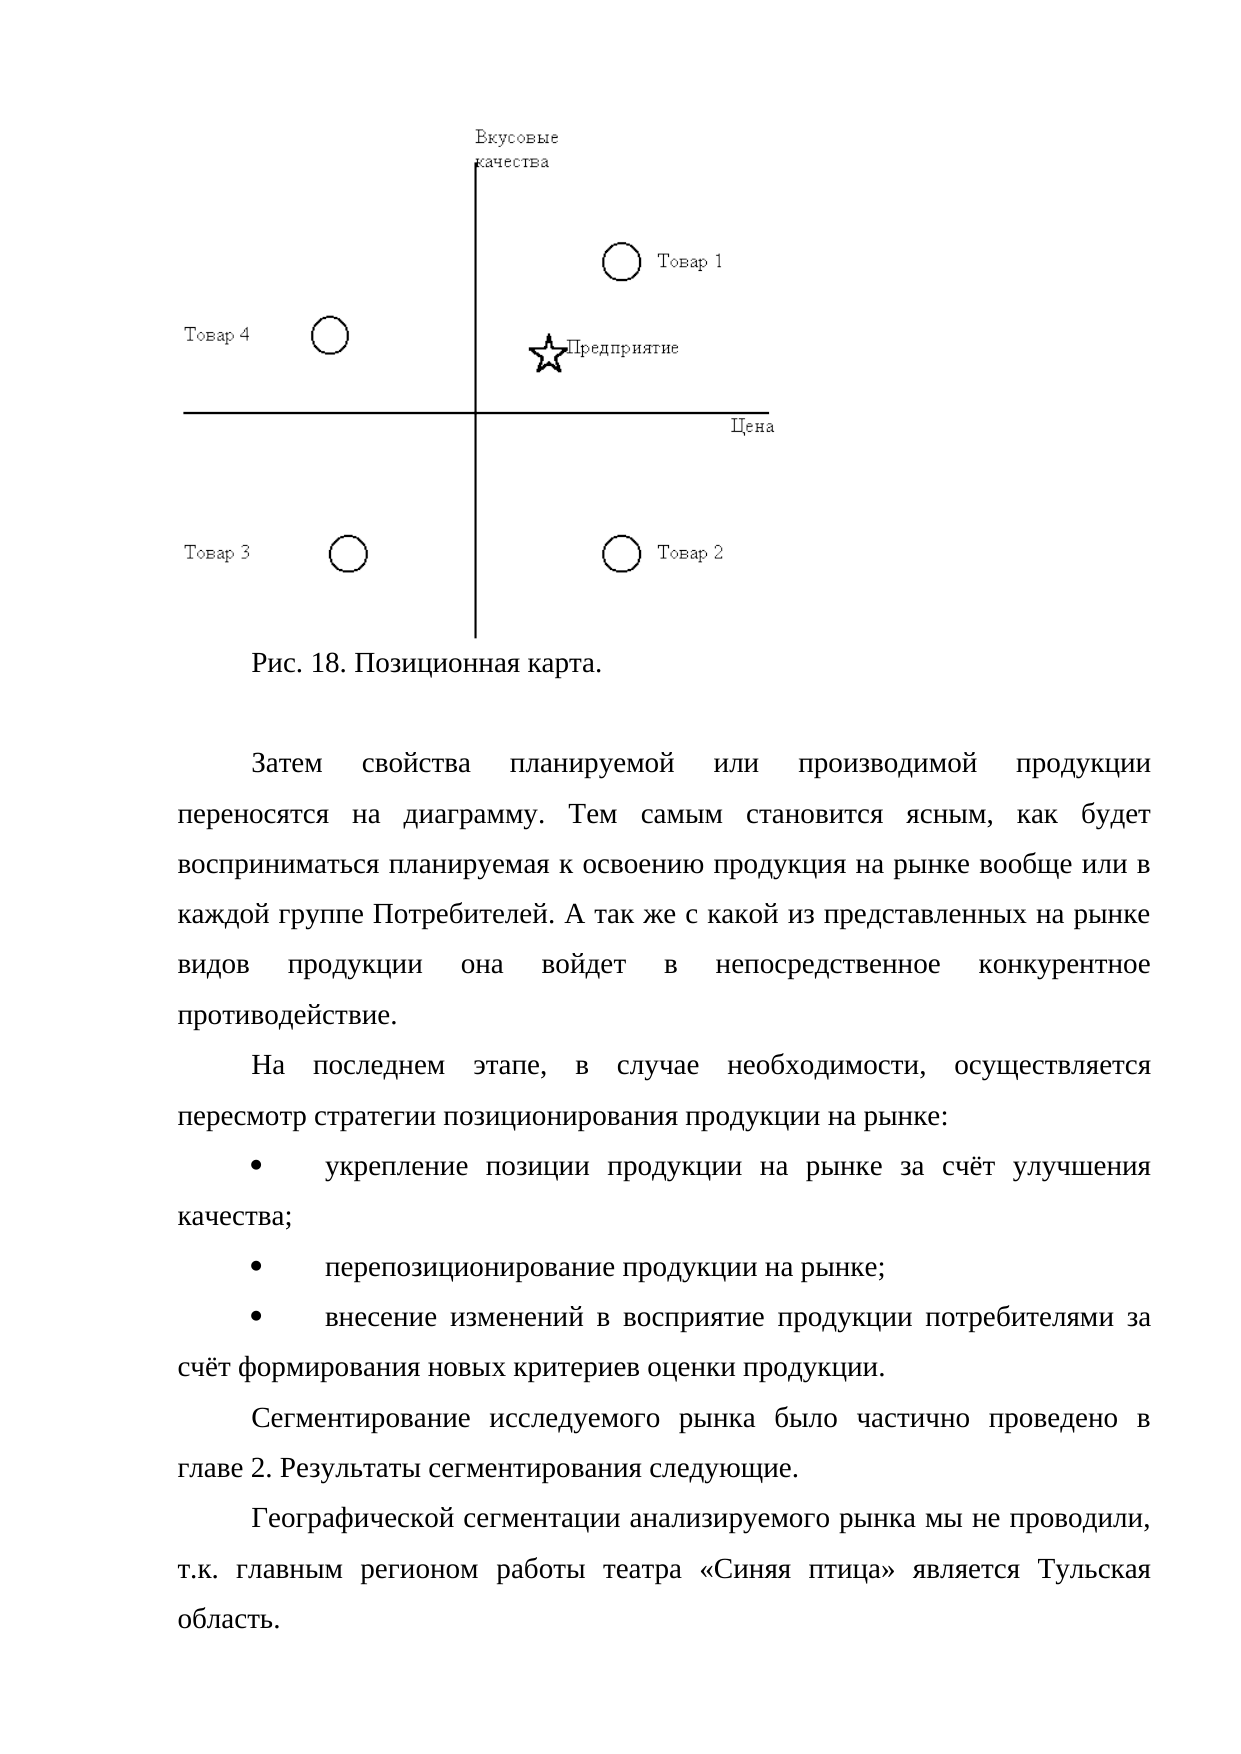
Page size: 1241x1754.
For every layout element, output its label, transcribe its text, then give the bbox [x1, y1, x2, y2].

text Сегментирование исследуемого рынка было частично проведено в главе 2. Результаты сегментирования следующие. [177, 1400, 1152, 1484]
list внесение изменений в восприятие продукции потребителями за счёт формирования новых критериев оценки продукции. [177, 1299, 1152, 1383]
text На последнем этапе, в случае необходимости, осуществляется пересмотр стратегии позиционирования продукции на рынке: [177, 1047, 1152, 1131]
list укрепление позиции продукции на рынке за счёт улучшения качества; [177, 1148, 1152, 1232]
text Затем свойства планируемой или производимой продукции переносятся на диаграмму. Тем самым становится ясным, как будет восприниматься планируемая к освоению продукция на рынке вообще или в каждой группе Потребителей. А так же с какой из представленных на рынке видов продукции она войдет в непосредственное конкурентное противодействие. [177, 745, 1152, 1031]
picture [177, 118, 787, 645]
list перепозиционирование продукции на рынке; [177, 1249, 1152, 1282]
text Рис. 18. Позиционная карта. [177, 645, 1152, 678]
text Географической сегментации анализируемого рынка мы не проводили, т.к. главным регионом работы театра «Синяя птица» является Тульская область. [177, 1500, 1152, 1634]
